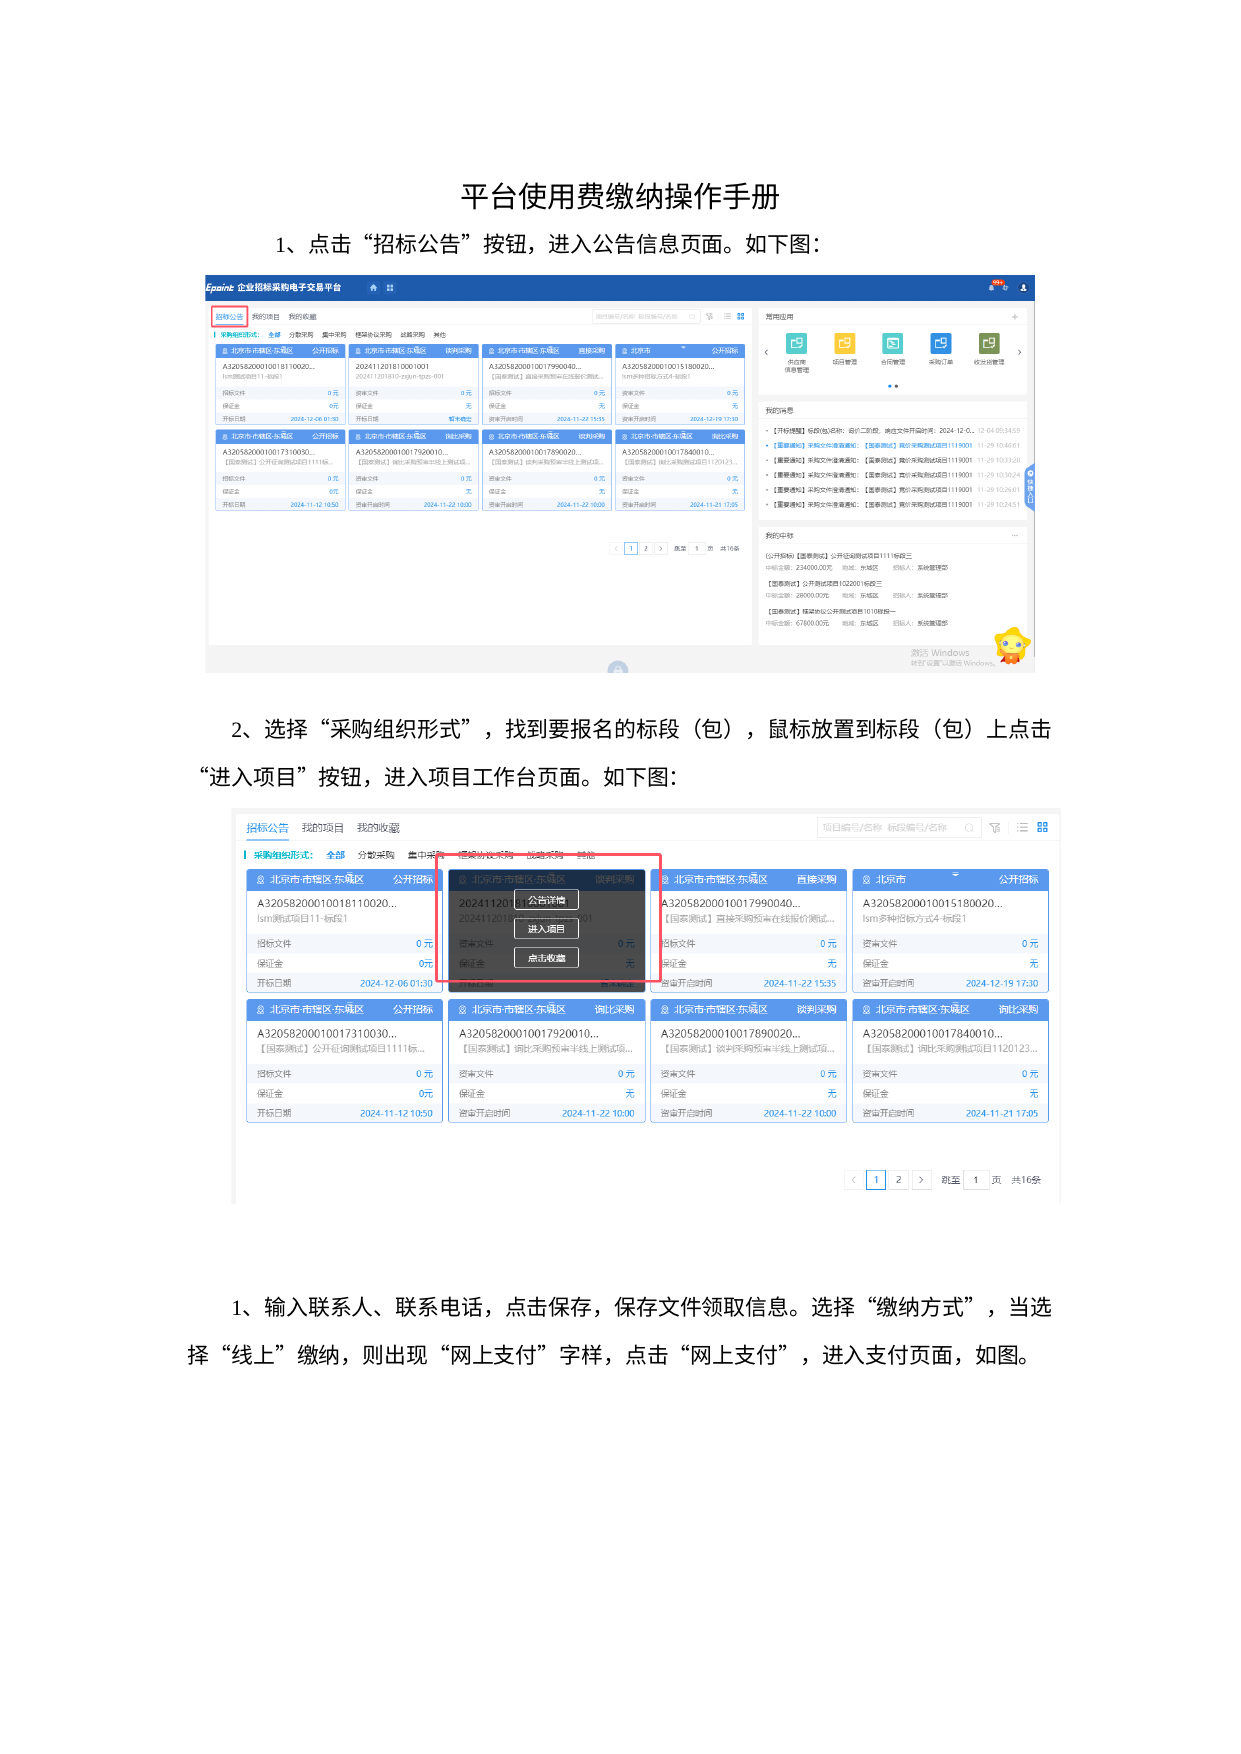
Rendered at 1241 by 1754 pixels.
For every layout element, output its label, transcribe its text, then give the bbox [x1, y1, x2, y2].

list 2、选择“采购组织形式”，找到要报名的标段（包），鼠标放置到标段（包）上点击“进入项目”按钮，进入项目工作台页面。如下图： [187, 711, 1053, 792]
list 1、点击“招标公告”按钮，进入公告信息页面。如下图： [231, 227, 1053, 259]
picture [205, 275, 1035, 673]
picture [231, 808, 1061, 1204]
text 平台使用费缴纳操作手册 [187, 162, 1053, 227]
list 输入联系人、联系电话，点击保存，保存文件领取信息。选择“缴纳方式”，当选择“线上”缴纳，则出现“网上支付”字样，点击“网上支付”，进入支付页面，如图。 [187, 1289, 1053, 1370]
